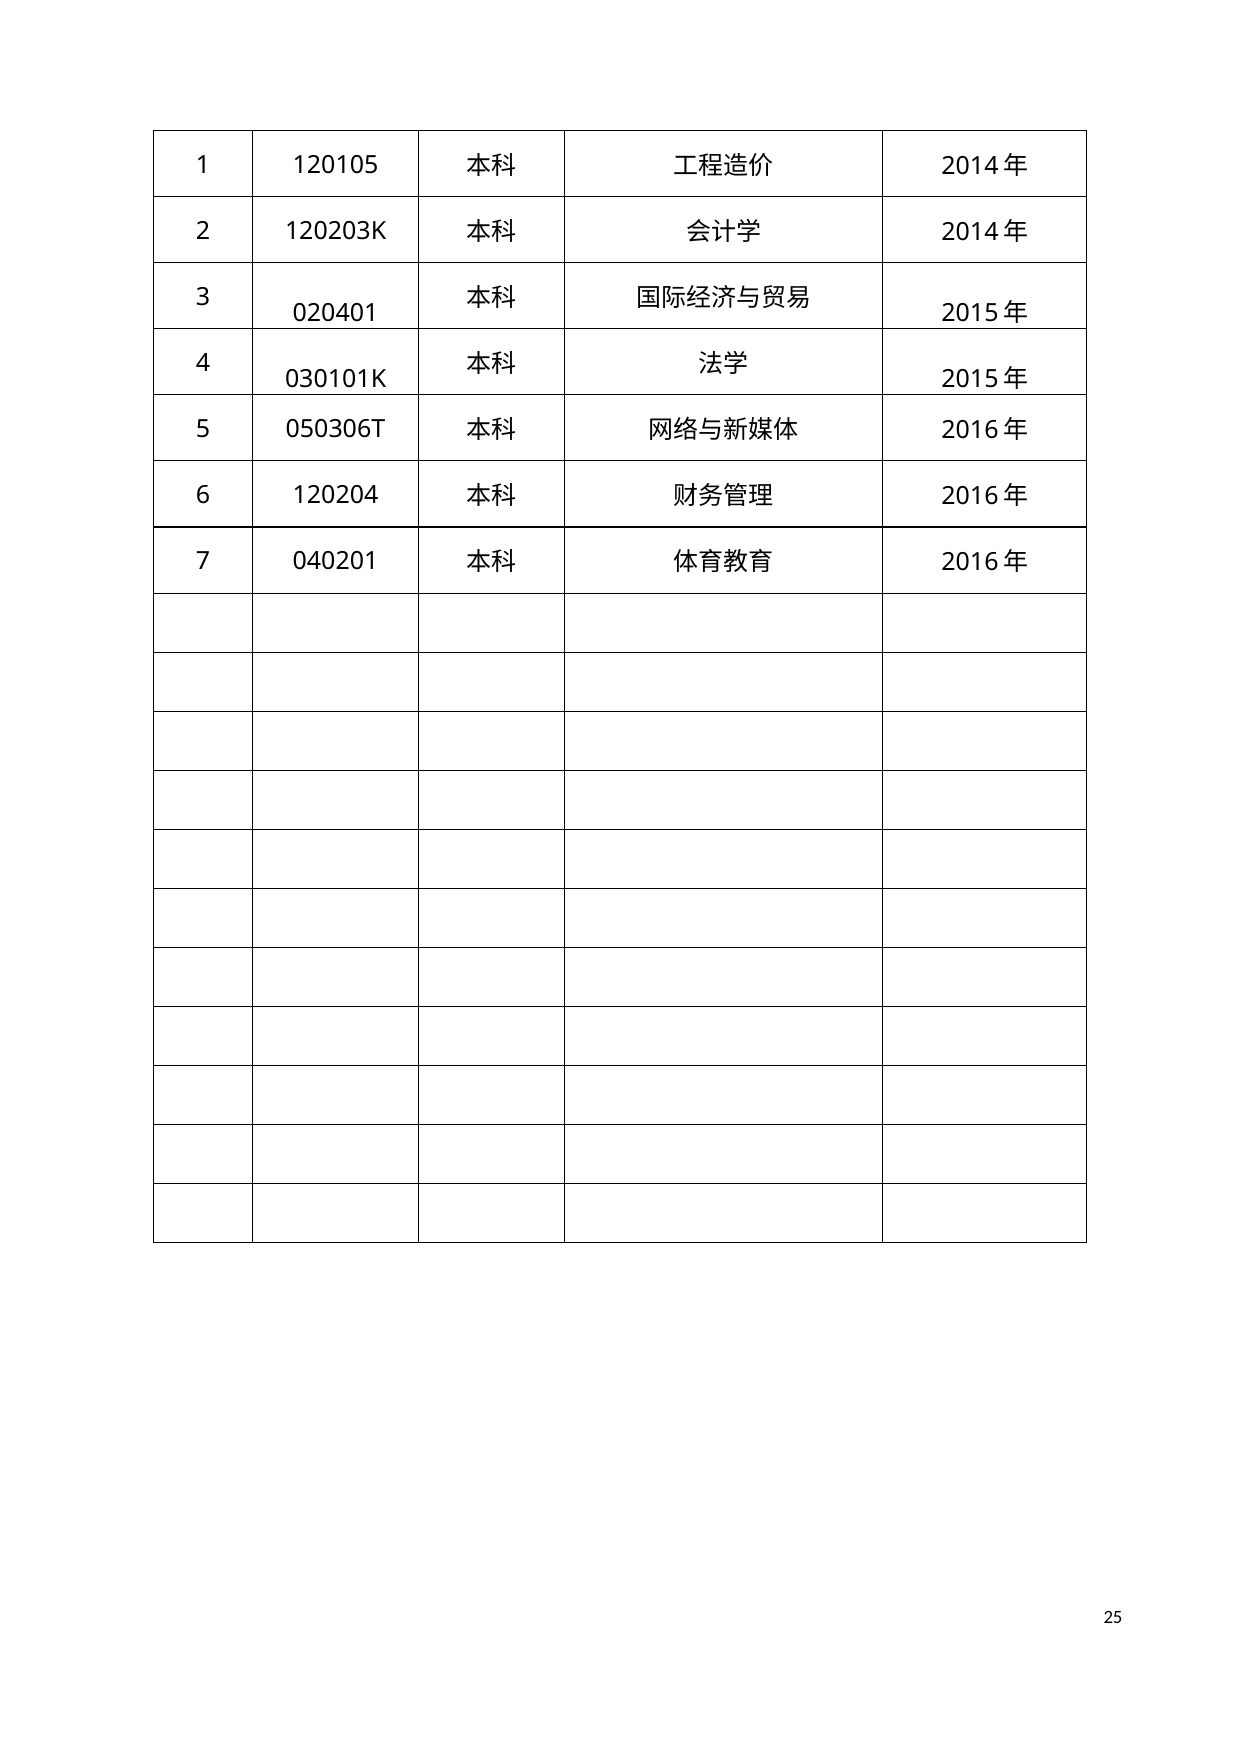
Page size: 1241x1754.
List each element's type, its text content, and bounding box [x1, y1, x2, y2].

table_cell 050306T [253, 395, 418, 460]
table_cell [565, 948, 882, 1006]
table_cell 本科 [419, 395, 564, 460]
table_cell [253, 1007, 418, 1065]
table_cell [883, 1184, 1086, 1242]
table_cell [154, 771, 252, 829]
table_cell 4 [154, 329, 252, 394]
table_cell 5 [154, 395, 252, 460]
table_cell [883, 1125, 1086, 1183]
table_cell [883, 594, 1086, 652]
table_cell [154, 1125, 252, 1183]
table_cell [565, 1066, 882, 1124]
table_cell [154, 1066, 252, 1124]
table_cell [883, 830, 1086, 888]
table_cell 工程造价 [565, 131, 882, 196]
table_cell 2015年 [883, 263, 1086, 328]
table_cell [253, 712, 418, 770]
table_cell 国际经济与贸易 [565, 263, 882, 328]
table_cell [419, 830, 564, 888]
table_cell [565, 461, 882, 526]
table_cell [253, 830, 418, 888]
table_cell 120105 [253, 131, 418, 196]
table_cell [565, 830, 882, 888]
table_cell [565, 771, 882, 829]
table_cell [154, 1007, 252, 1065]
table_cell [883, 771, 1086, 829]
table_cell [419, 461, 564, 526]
table_cell 030101K [253, 329, 418, 394]
table_cell 本科 [419, 263, 564, 328]
table_cell 3 [154, 263, 252, 328]
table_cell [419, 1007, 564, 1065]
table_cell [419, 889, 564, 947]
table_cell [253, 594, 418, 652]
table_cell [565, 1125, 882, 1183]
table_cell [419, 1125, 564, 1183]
table_cell 本科 [419, 131, 564, 196]
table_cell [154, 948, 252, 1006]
table_cell 2014年 [883, 131, 1086, 196]
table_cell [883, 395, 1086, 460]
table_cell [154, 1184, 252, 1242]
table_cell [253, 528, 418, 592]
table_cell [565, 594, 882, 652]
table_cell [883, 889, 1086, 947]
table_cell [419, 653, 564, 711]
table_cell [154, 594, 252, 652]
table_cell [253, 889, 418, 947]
table_cell 2014年 [883, 197, 1086, 262]
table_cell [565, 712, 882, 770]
table_cell 2015年 [883, 329, 1086, 394]
table_cell 本科 [419, 329, 564, 394]
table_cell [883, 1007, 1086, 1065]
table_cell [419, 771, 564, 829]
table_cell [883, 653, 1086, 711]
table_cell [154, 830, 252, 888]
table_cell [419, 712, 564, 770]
table_cell 网络与新媒体 [565, 395, 882, 460]
table_cell 120203K [253, 197, 418, 262]
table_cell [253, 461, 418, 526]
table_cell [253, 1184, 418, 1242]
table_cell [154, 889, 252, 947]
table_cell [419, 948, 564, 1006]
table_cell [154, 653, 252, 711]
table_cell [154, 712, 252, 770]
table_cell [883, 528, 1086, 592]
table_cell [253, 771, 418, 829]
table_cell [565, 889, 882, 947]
table_cell 本科 [419, 197, 564, 262]
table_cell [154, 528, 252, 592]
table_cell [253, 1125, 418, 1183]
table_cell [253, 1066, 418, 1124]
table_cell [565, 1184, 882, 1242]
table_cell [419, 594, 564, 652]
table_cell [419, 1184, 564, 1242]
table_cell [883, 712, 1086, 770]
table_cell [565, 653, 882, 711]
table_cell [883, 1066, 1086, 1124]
table_cell 2 [154, 197, 252, 262]
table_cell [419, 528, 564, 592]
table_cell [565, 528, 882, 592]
table_cell 法学 [565, 329, 882, 394]
table_cell 会计学 [565, 197, 882, 262]
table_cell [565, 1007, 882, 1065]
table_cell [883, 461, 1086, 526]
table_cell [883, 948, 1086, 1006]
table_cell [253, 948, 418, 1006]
table_cell 1 [154, 131, 252, 196]
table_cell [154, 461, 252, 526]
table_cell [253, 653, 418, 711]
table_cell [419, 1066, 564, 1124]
table_cell 020401 [253, 263, 418, 328]
